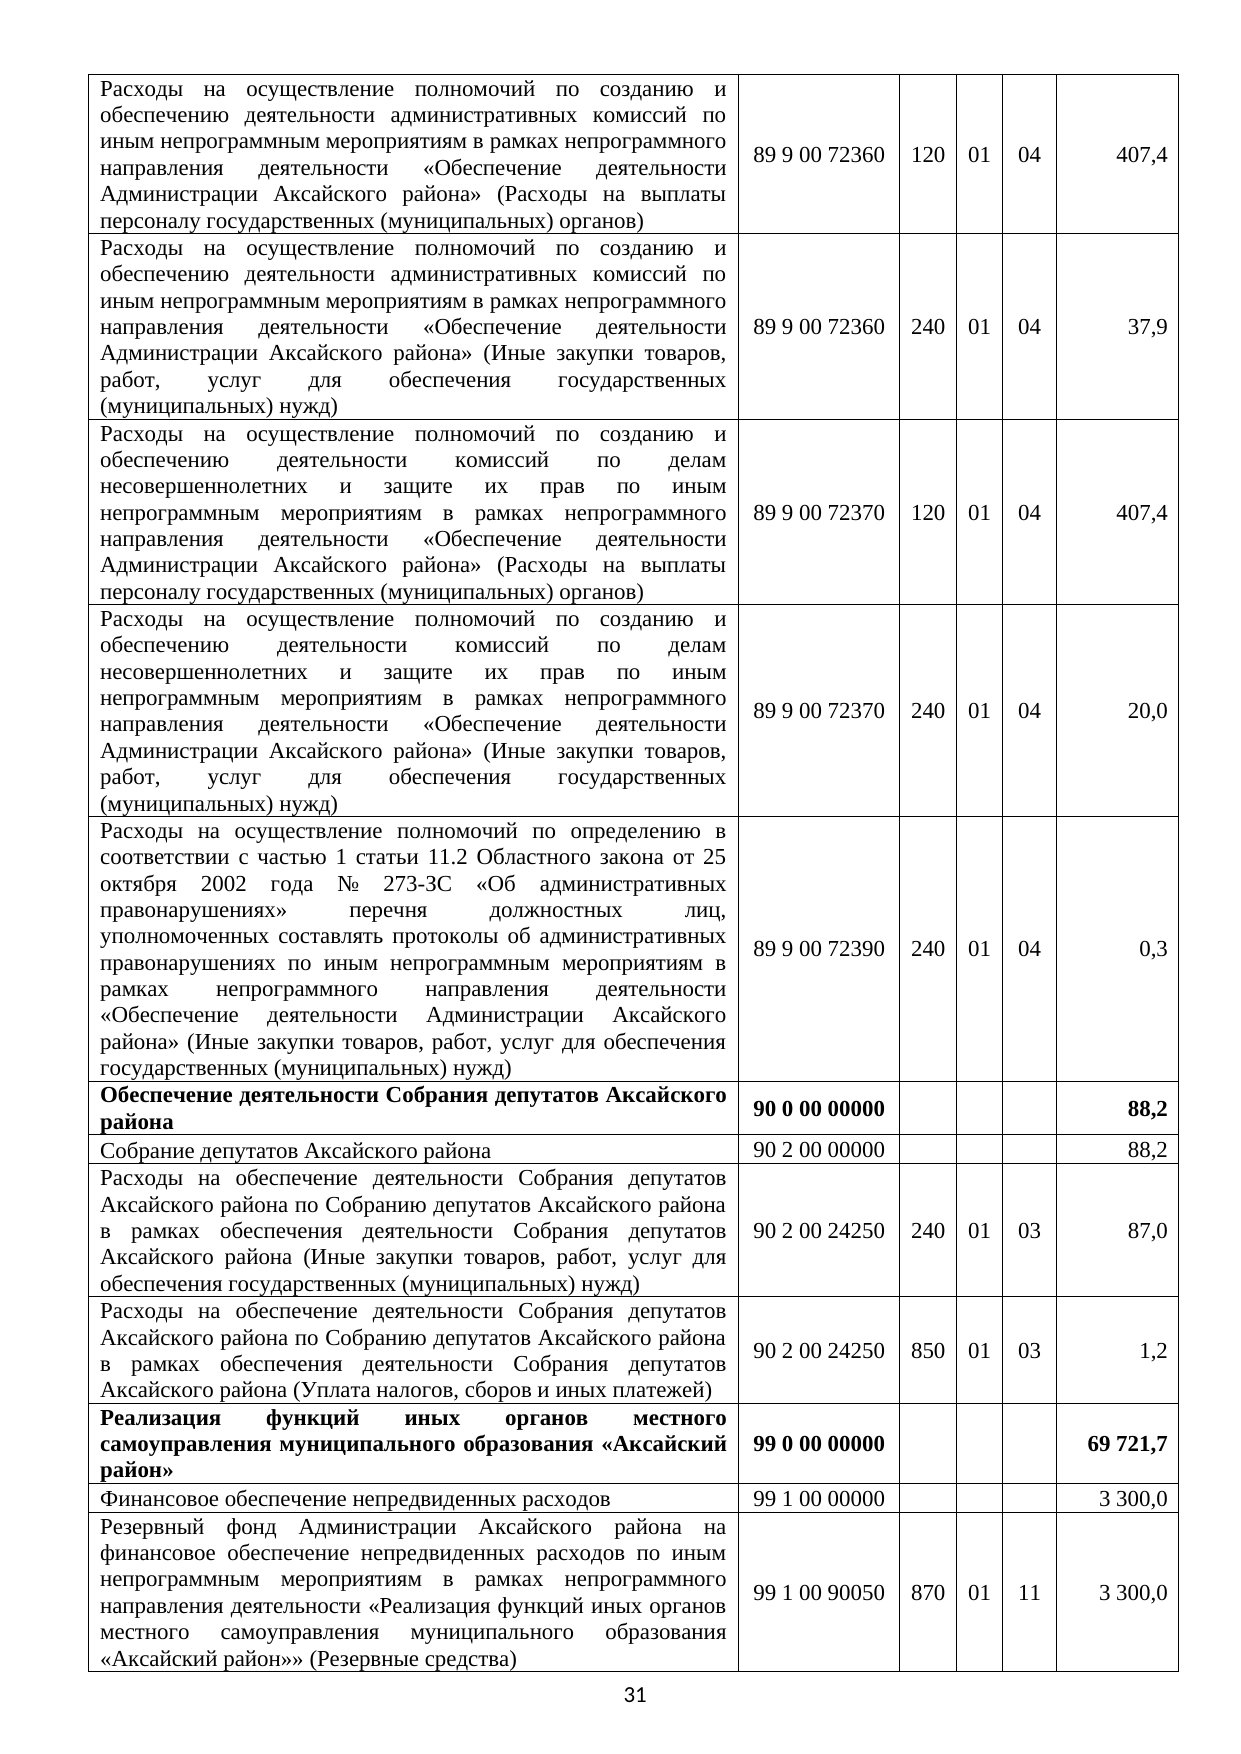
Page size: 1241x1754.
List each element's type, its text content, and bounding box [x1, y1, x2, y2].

table_cell 0,3 [1057, 817, 1178, 1081]
table_cell [900, 1135, 956, 1163]
table_cell 407,4 [1057, 75, 1178, 233]
table_cell [900, 1484, 956, 1512]
table_cell 01 [957, 420, 1002, 604]
table_cell 88,2 [1057, 1135, 1178, 1163]
table_cell 3 300,0 [1057, 1484, 1178, 1512]
table_cell 37,9 [1057, 234, 1178, 418]
table_cell 89 9 00 72370 [739, 420, 899, 604]
table_cell 89 9 00 72370 [739, 605, 899, 816]
table_cell 01 [957, 605, 1002, 816]
table_cell 240 [900, 817, 956, 1081]
table_cell 69 721,7 [1057, 1404, 1178, 1483]
table_cell 120 [900, 75, 956, 233]
table_cell Расходы на осуществление полномочий по созданию и обеспечению деятельности комиссий по делам несовершеннолетних и защите их прав по иным непрограммным мероприятиям в рамках непрограммного направления деятельности «Обеспечение деятельности Администрации Аксайского района» (Иные закупки товаров, работ, услуг для обеспечения государственных (муниципальных) нужд) [89, 605, 738, 816]
table_cell 850 [900, 1297, 956, 1403]
table_cell 89 9 00 72390 [739, 817, 899, 1081]
table_cell 90 2 00 24250 [739, 1297, 899, 1403]
table_cell 04 [1003, 75, 1056, 233]
table_cell 89 9 00 72360 [739, 75, 899, 233]
table_cell 120 [900, 420, 956, 604]
table_cell 04 [1003, 817, 1056, 1081]
table_cell 90 2 00 00000 [739, 1135, 899, 1163]
table_cell 03 [1003, 1297, 1056, 1403]
table_cell 11 [1003, 1513, 1056, 1671]
table_cell Расходы на осуществление полномочий по определению в соответствии с частью 1 статьи 11.2 Областного закона от 25 октября 2002 года № 273-ЗС «Об административных правонарушениях» перечня должностных лиц, уполномоченных составлять протоколы об административных правонарушениях по иным непрограммным мероприятиям в рамках непрограммного направления деятельности «Обеспечение деятельности Администрации Аксайского района» (Иные закупки товаров, работ, услуг для обеспечения государственных (муниципальных) нужд) [89, 817, 738, 1081]
table_cell 240 [900, 234, 956, 418]
table_cell Собрание депутатов Аксайского района [89, 1135, 738, 1163]
table_cell Реализация функций иных органов местного самоуправления муниципального образования «Аксайский район» [89, 1404, 738, 1483]
table_cell [900, 1082, 956, 1134]
table_cell 01 [957, 817, 1002, 1081]
table_cell 240 [900, 605, 956, 816]
table_cell 870 [900, 1513, 956, 1671]
table_cell Расходы на осуществление полномочий по созданию и обеспечению деятельности административных комиссий по иным непрограммным мероприятиям в рамках непрограммного направления деятельности «Обеспечение деятельности Администрации Аксайского района» (Расходы на выплаты персоналу государственных (муниципальных) органов) [89, 75, 738, 233]
table_cell Расходы на обеспечение деятельности Собрания депутатов Аксайского района по Собранию депутатов Аксайского района в рамках обеспечения деятельности Собрания депутатов Аксайского района (Иные закупки товаров, работ, услуг для обеспечения государственных (муниципальных) нужд) [89, 1164, 738, 1296]
table_cell 01 [957, 1513, 1002, 1671]
table_cell Финансовое обеспечение непредвиденных расходов [89, 1484, 738, 1512]
table_cell Резервный фонд Администрации Аксайского района на финансовое обеспечение непредвиденных расходов по иным непрограммным мероприятиям в рамках непрограммного направления деятельности «Реализация функций иных органов местного самоуправления муниципального образования «Аксайский район»» (Резервные средства) [89, 1513, 738, 1671]
table_cell 88,2 [1057, 1082, 1178, 1134]
table_cell [1003, 1404, 1056, 1483]
table_cell [1003, 1135, 1056, 1163]
table_cell 240 [900, 1164, 956, 1296]
table_cell 99 0 00 00000 [739, 1404, 899, 1483]
table_cell 01 [957, 1164, 1002, 1296]
table_cell 01 [957, 234, 1002, 418]
table_cell [1003, 1082, 1056, 1134]
table_cell 407,4 [1057, 420, 1178, 604]
table_cell [957, 1135, 1002, 1163]
table_cell 3 300,0 [1057, 1513, 1178, 1671]
table_cell 1,2 [1057, 1297, 1178, 1403]
table_cell Расходы на осуществление полномочий по созданию и обеспечению деятельности административных комиссий по иным непрограммным мероприятиям в рамках непрограммного направления деятельности «Обеспечение деятельности Администрации Аксайского района» (Иные закупки товаров, работ, услуг для обеспечения государственных (муниципальных) нужд) [89, 234, 738, 418]
table_cell Обеспечение деятельности Собрания депутатов Аксайского района [89, 1082, 738, 1134]
table_cell 20,0 [1057, 605, 1178, 816]
table_cell 01 [957, 1297, 1002, 1403]
table_cell 03 [1003, 1164, 1056, 1296]
table_cell 99 1 00 00000 [739, 1484, 899, 1512]
table_cell 04 [1003, 420, 1056, 604]
table_cell Расходы на осуществление полномочий по созданию и обеспечению деятельности комиссий по делам несовершеннолетних и защите их прав по иным непрограммным мероприятиям в рамках непрограммного направления деятельности «Обеспечение деятельности Администрации Аксайского района» (Расходы на выплаты персоналу государственных (муниципальных) органов) [89, 420, 738, 604]
table_cell 90 0 00 00000 [739, 1082, 899, 1134]
table_cell Расходы на обеспечение деятельности Собрания депутатов Аксайского района по Собранию депутатов Аксайского района в рамках обеспечения деятельности Собрания депутатов Аксайского района (Уплата налогов, сборов и иных платежей) [89, 1297, 738, 1403]
table_cell [900, 1404, 956, 1483]
table_cell 04 [1003, 234, 1056, 418]
table_cell 99 1 00 90050 [739, 1513, 899, 1671]
table_cell [1003, 1484, 1056, 1512]
table_cell [957, 1082, 1002, 1134]
table_cell 01 [957, 75, 1002, 233]
table_cell [957, 1404, 1002, 1483]
table_cell 04 [1003, 605, 1056, 816]
table_cell 87,0 [1057, 1164, 1178, 1296]
table_cell [957, 1484, 1002, 1512]
table_cell 89 9 00 72360 [739, 234, 899, 418]
table_cell 90 2 00 24250 [739, 1164, 899, 1296]
